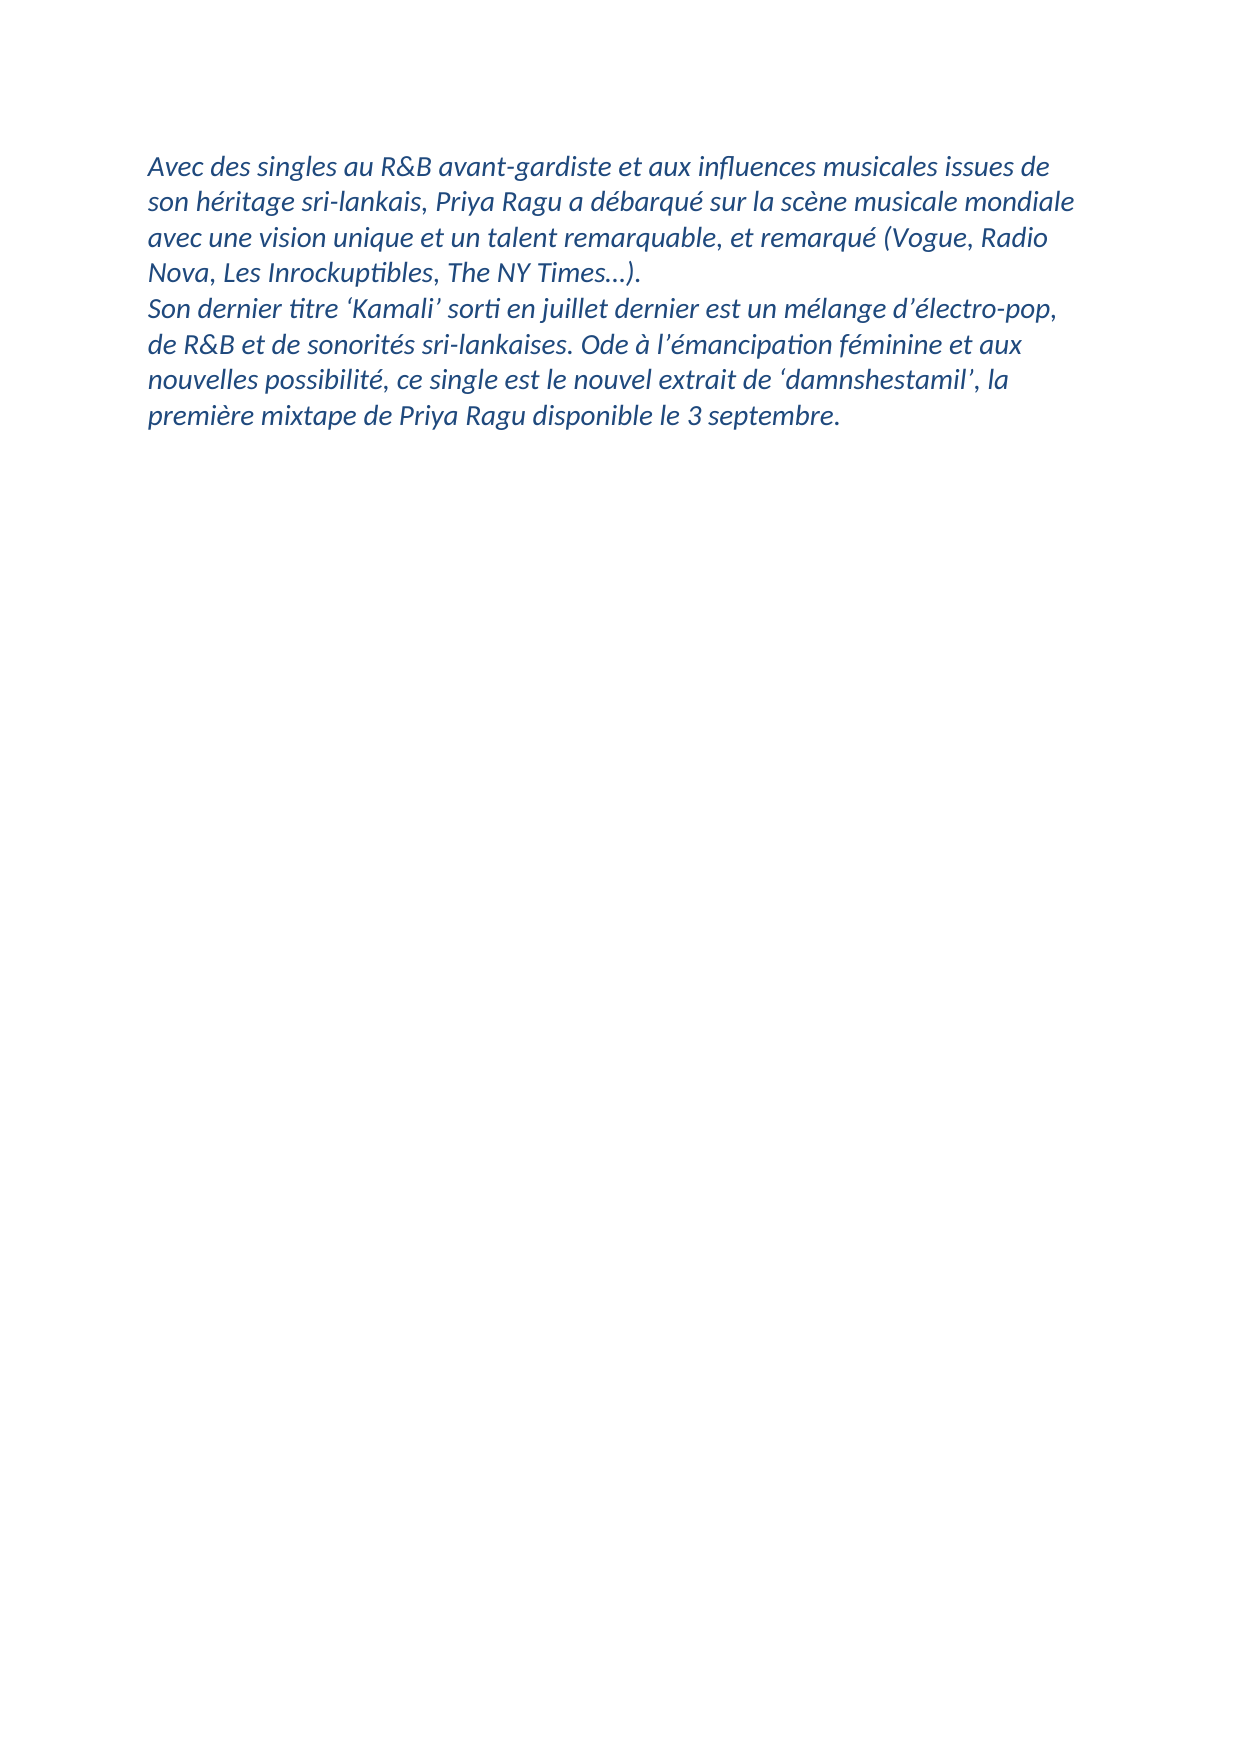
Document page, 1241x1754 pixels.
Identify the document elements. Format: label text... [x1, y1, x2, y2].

text Son dernier titre ‘Kamali’ sorti en juillet dernier est un mélange d’électro-pop, de R&B et de sonorités sri-lankaises. Ode à l’émancipation féminine et aux nouvelles possibilité, ce single est le nouvel extrait de ‘damnshestamil’, la première mixtape de Priya Ragu disponible le 3 septembre. [148, 290, 1093, 433]
text Avec des singles au R&B avant-gardiste et aux influences musicales issues de son héritage sri-lankais, Priya Ragu a débarqué sur la scène musicale mondiale avec une vision unique et un talent remarquable, et remarqué (Vogue, Radio Nova, Les Inrockuptibles, The NY Times…). [148, 148, 1093, 290]
